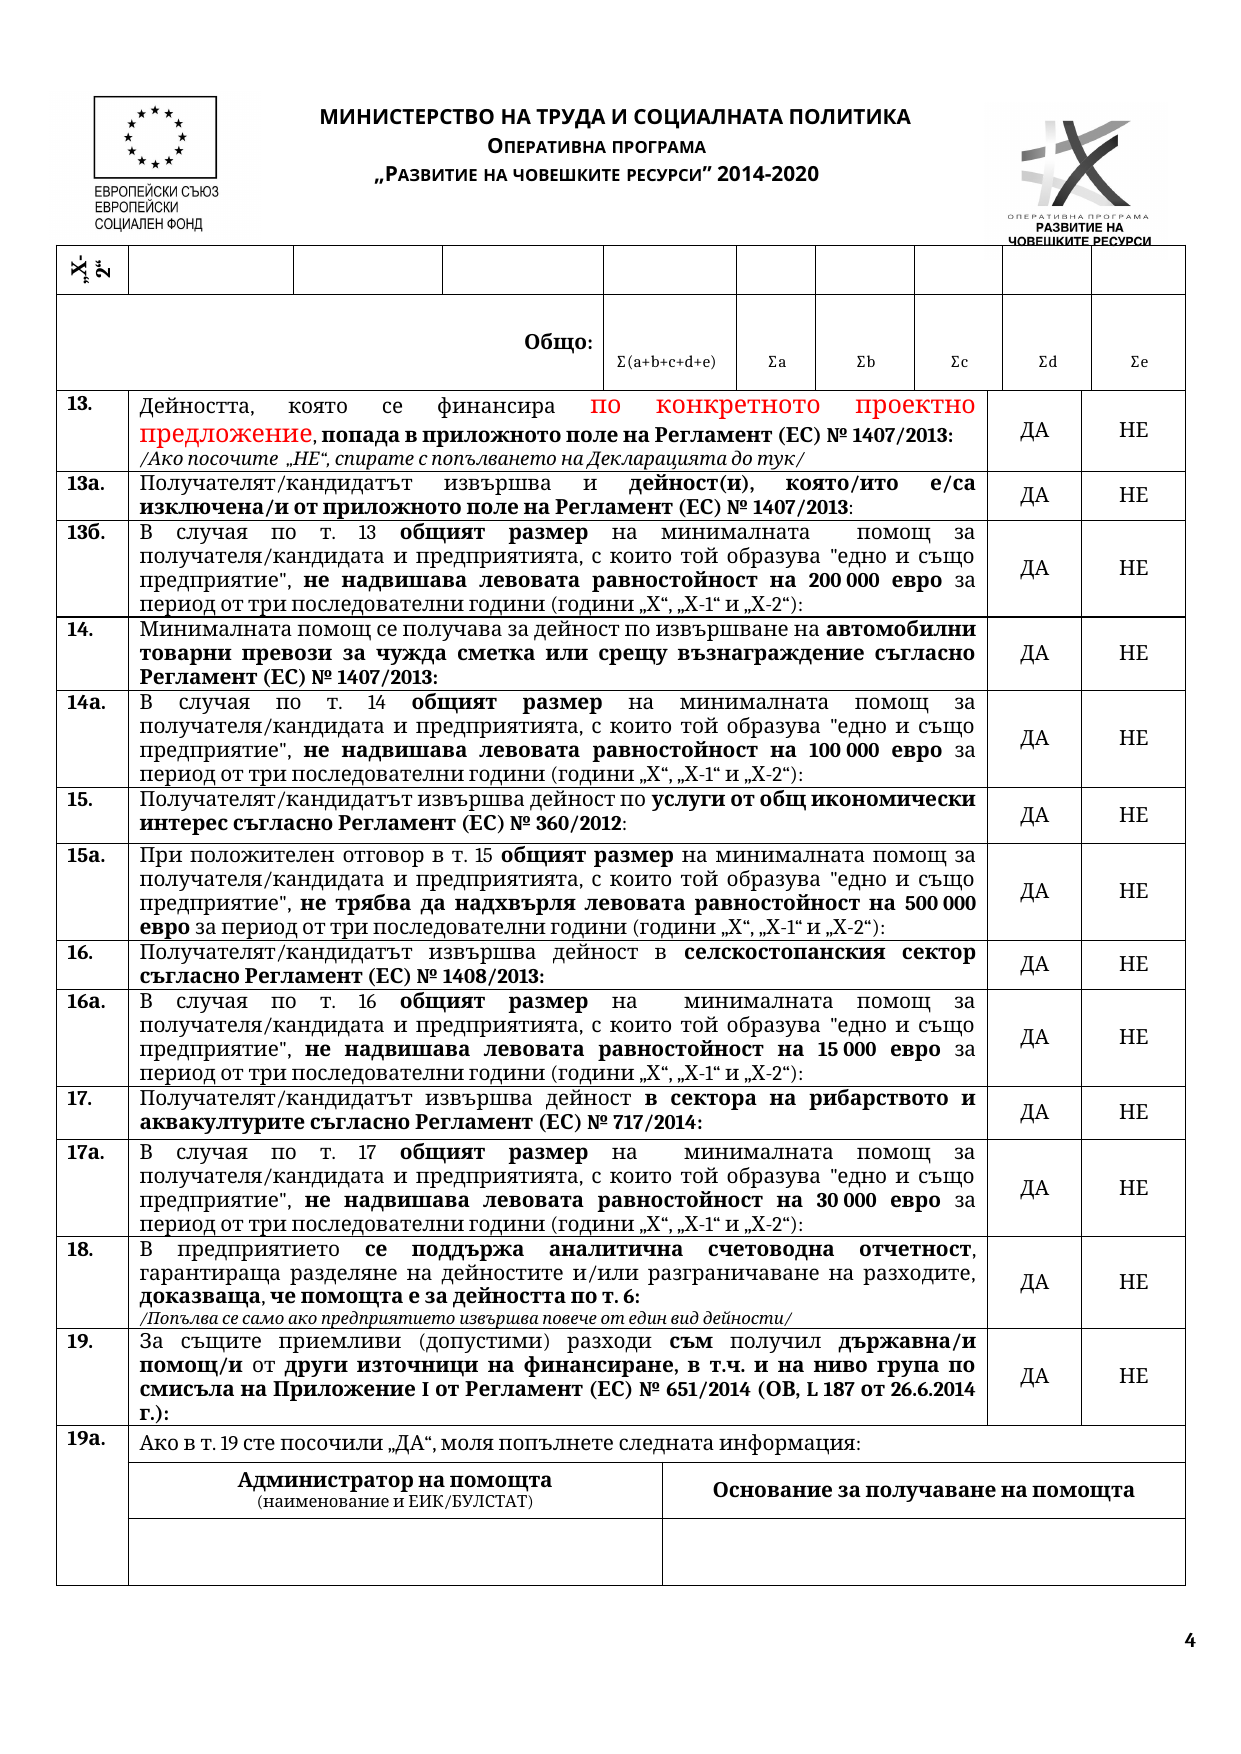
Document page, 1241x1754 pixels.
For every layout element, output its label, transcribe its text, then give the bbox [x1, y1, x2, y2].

table_cell Общо: [57, 295, 603, 390]
table_cell ∑b [816, 295, 914, 390]
table_cell НЕ [1082, 391, 1185, 471]
table_cell 19а. [57, 1426, 128, 1585]
table_cell 13а. [57, 472, 128, 519]
table_cell ∑a [737, 295, 815, 390]
table_cell Администратор на помощта (наименование и ЕИК/БУЛСТАТ) [129, 1463, 662, 1518]
table_cell 17а. [57, 1140, 128, 1236]
table_cell 16а. [57, 990, 128, 1086]
table_cell В случая по т. 17 общият размер на минималната помощ за получателя/кандидата и предприятията, с които той образува "едно и също предприятие", не надвишава левовата равностойност на 30 000 евро за период от три последователни години (години „Х“, „Х-1“ и „Х-2“): [129, 1140, 987, 1236]
table_cell ДА [988, 391, 1081, 471]
table_cell ДА [988, 1140, 1081, 1236]
table_cell НЕ [1082, 941, 1185, 989]
table_cell [443, 246, 603, 293]
table_cell ДА [988, 1329, 1081, 1425]
table_cell Дейността, която се финансира по конкретното проектно предложение, попада в приложното поле на Регламент (ЕС) № 1407/2013: /Ако посочите „НЕ“, спирате с попълването на Декларацията до тук/ [129, 391, 987, 471]
table_cell В случая по т. 13 общият размер на минималната помощ за получателя/кандидата и предприятията, с които той образува "едно и също предприятие", не надвишава левовата равностойност на 200 000 евро за период от три последователни години (години „Х“, „Х-1“ и „Х-2“): [129, 521, 987, 616]
table_cell 18. [57, 1237, 128, 1328]
table_cell В случая по т. 14 общият размер на минималната помощ за получателя/кандидата и предприятията, с които той образува "едно и също предприятие", не надвишава левовата равностойност на 100 000 евро за период от три последователни години (години „Х“, „Х-1“ и „Х-2“): [129, 691, 987, 787]
table_cell НЕ [1082, 1237, 1185, 1328]
table_cell Получателят/кандидатът извършва и дейност(и), която/ито е/са изключена/и от приложното поле на Регламент (ЕС) № 1407/2013: [129, 472, 987, 519]
table_cell ДА [988, 521, 1081, 616]
table_cell 16. [57, 941, 128, 989]
table_cell НЕ [1082, 521, 1185, 616]
table_cell НЕ [1082, 1140, 1185, 1236]
table_cell ДА [988, 691, 1081, 787]
table_cell Получателят/кандидатът извършва дейност в сектора на рибарството и аквакултурите съгласно Регламент (ЕС) № 717/2014: [129, 1087, 987, 1139]
table_cell При положителен отговор в т. 15 общият размер на минималната помощ за получателя/кандидата и предприятията, с които той образува "едно и също предприятие", не трябва да надхвърля левовата равностойност на 500 000 евро за период от три последователни години (години „Х“, „Х-1“ и „Х-2“): [129, 844, 987, 940]
table_cell За същите приемливи (допустими) разходи съм получил държавна/и помощ/и от други източници на финансиране, в т.ч. и на ниво група по смисъла на Приложение I от Регламент (ЕС) № 651/2014 (ОВ, L 187 от 26.6.2014 г.): [129, 1329, 987, 1425]
table_cell ДА [988, 1237, 1081, 1328]
table_cell Основание за получаване на помощта [663, 1463, 1185, 1518]
table_cell ∑c [915, 295, 1002, 390]
table_cell [1003, 246, 1091, 293]
table_cell В случая по т. 16 общият размер на минималната помощ за получателя/кандидата и предприятията, с които той образува "едно и също предприятие", не надвишава левовата равностойност на 15 000 евро за период от три последователни години (години „Х“, „Х-1“ и „Х-2“): [129, 990, 987, 1086]
picture [984, 102, 1168, 245]
picture [48, 91, 261, 242]
table_cell ДА [988, 941, 1081, 989]
table_cell НЕ [1082, 1329, 1185, 1425]
table_cell [129, 246, 293, 293]
table_cell НЕ [1082, 990, 1185, 1086]
table_cell В предприятието се поддържа аналитична счетоводна отчетност, гарантираща разделяне на дейностите и/или разграничаване на разходите, доказваща, че помощта е за дейността по т. 6: /Попълва се само ако предприятието извършва повече от един вид дейности/ [129, 1237, 987, 1328]
table_cell ДА [988, 1087, 1081, 1139]
table_cell Ако в т. 19 сте посочили „ДА“, моля попълнете следната информация: [129, 1426, 1185, 1462]
table_cell [129, 1519, 662, 1585]
table_cell 17. [57, 1087, 128, 1139]
table_cell [816, 246, 914, 293]
table_cell Минималната помощ се получава за дейност по извършване на автомобилни товарни превози за чужда сметка или срещу възнаграждение съгласно Регламент (ЕС) № 1407/2013: [129, 618, 987, 690]
table_cell ДА [988, 618, 1081, 690]
table_cell ДА [988, 844, 1081, 940]
table_cell 19. [57, 1329, 128, 1425]
table_cell [294, 246, 442, 293]
table_cell 14. [57, 618, 128, 690]
table_cell [663, 1519, 1185, 1585]
table_cell НЕ [1082, 472, 1185, 519]
table_cell [915, 246, 1002, 293]
table_cell НЕ [1082, 788, 1185, 843]
table_cell 15а. [57, 844, 128, 940]
table_cell Получателят/кандидатът извършва дейност в селскостопанския сектор съгласно Регламент (ЕС) № 1408/2013: [129, 941, 987, 989]
table_cell НЕ [1082, 691, 1185, 787]
table_cell 13. [57, 391, 128, 471]
table_cell НЕ [1082, 844, 1185, 940]
table_cell [737, 246, 815, 293]
table_cell [604, 246, 736, 293]
table_cell Получателят/кандидатът извършва дейност по услуги от общ икономически интерес съгласно Регламент (ЕС) № 360/2012: [129, 788, 987, 843]
table_cell НЕ [1082, 618, 1185, 690]
table_cell 14а. [57, 691, 128, 787]
table_cell ДА [988, 990, 1081, 1086]
table_cell ∑e [1092, 295, 1185, 390]
table_cell 13б. [57, 521, 128, 616]
table_cell ∑(a+b+c+d+e) [604, 295, 736, 390]
table_cell ∑d [1003, 295, 1091, 390]
table_cell 15. [57, 788, 128, 843]
table_cell ДА [988, 472, 1081, 519]
table_cell НЕ [1082, 1087, 1185, 1139]
table_cell [1092, 246, 1185, 293]
table_cell ДА [988, 788, 1081, 843]
